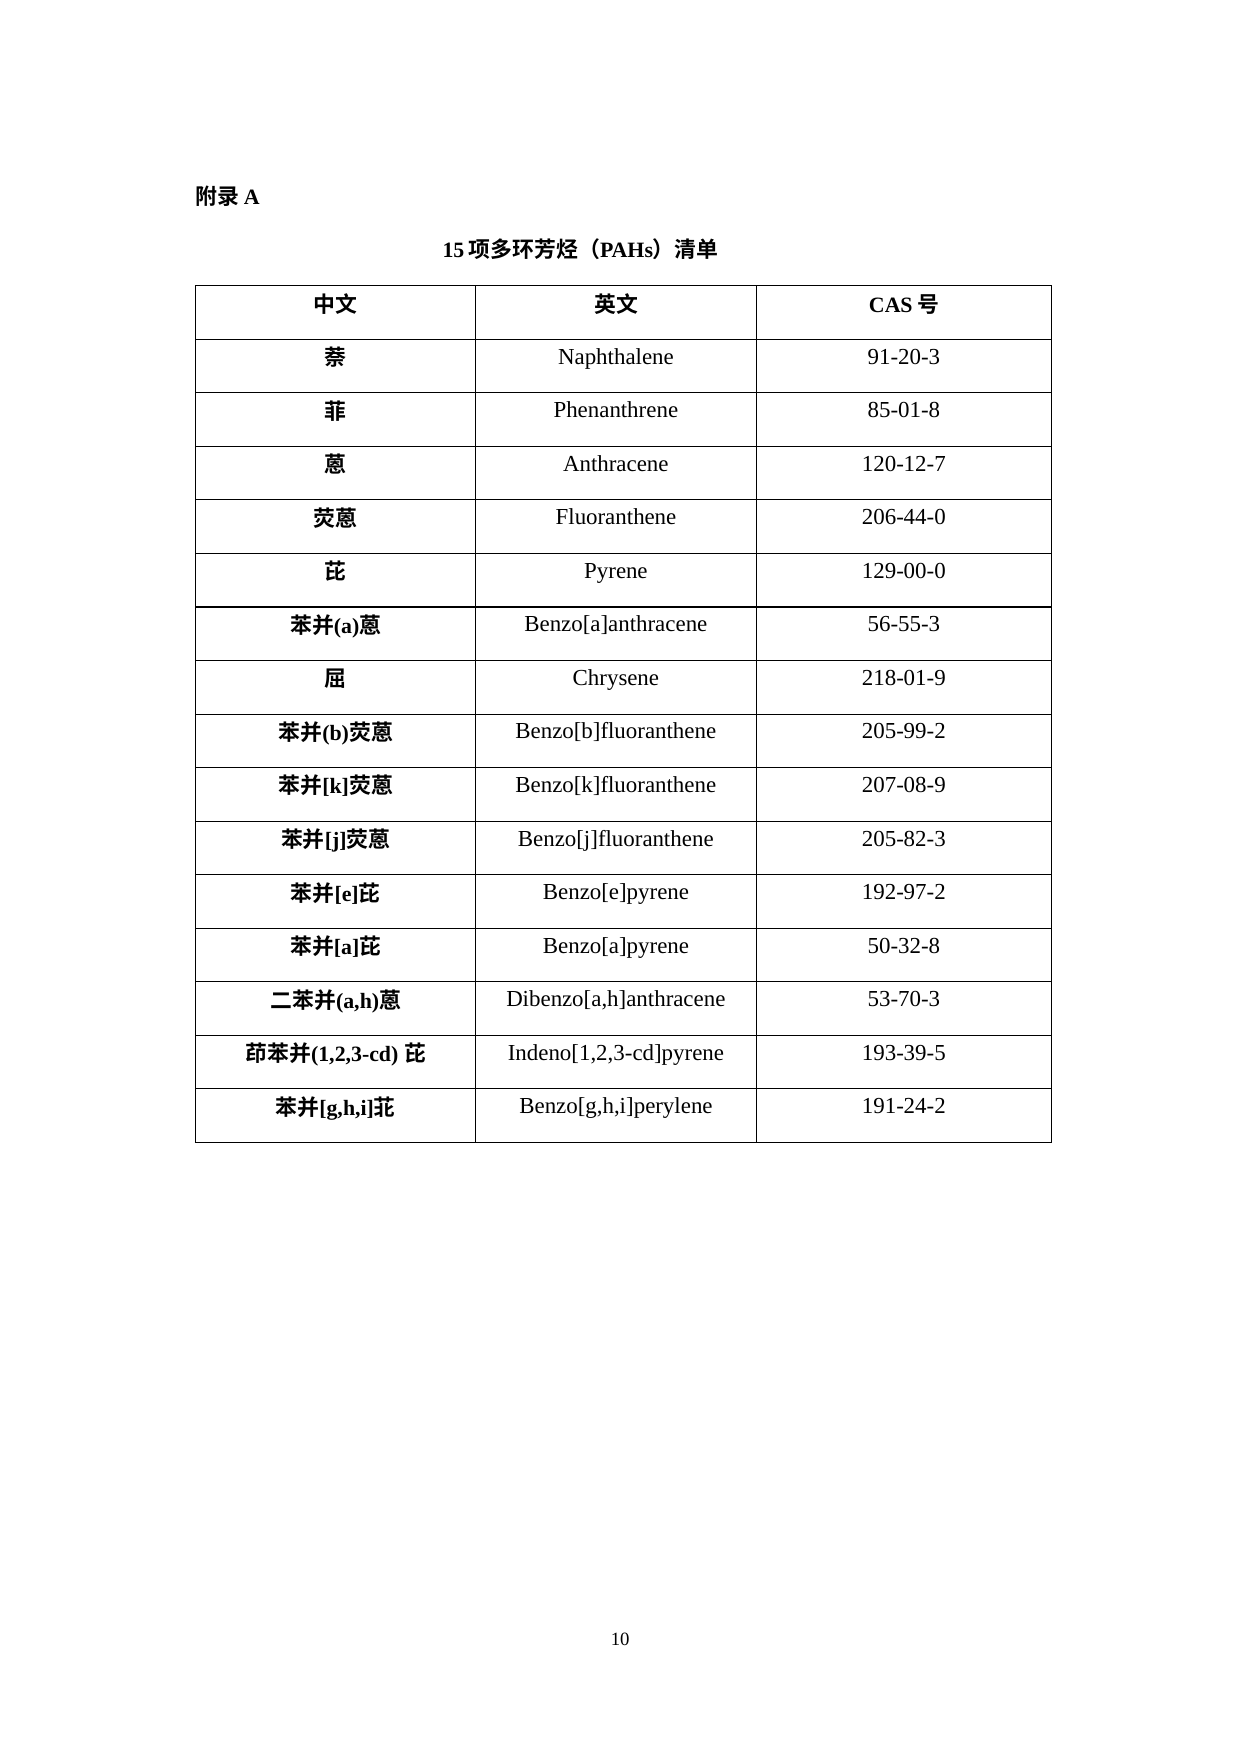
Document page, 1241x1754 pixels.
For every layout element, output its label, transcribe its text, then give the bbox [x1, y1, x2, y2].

table_cell 荧蒽 [196, 500, 475, 553]
table_cell 苯并[e]芘 [196, 875, 475, 928]
table_cell Benzo[a]anthracene [476, 608, 756, 660]
table_cell 91-20-3 [757, 340, 1051, 392]
text 附录 A [195, 178, 1045, 211]
table_cell 129-00-0 [757, 554, 1051, 606]
table_cell 苯并[k]荧蒽 [196, 768, 475, 821]
table_cell 218-01-9 [757, 661, 1051, 713]
table_cell 205-99-2 [757, 715, 1051, 767]
table_header CAS号 [757, 286, 1051, 339]
table_cell 苯并(a)蒽 [196, 608, 475, 660]
table_cell 50-32-8 [757, 929, 1051, 981]
text 15项多环芳烃（PAHs）清单 [195, 232, 1045, 264]
table_cell 萘 [196, 340, 475, 392]
table_cell 茚苯并(1,2,3-cd) 芘 [196, 1036, 475, 1088]
table_cell 苯并[j]荧蒽 [196, 822, 475, 874]
table_cell Benzo[k]fluoranthene [476, 768, 756, 821]
table_cell 二苯并(a,h)蒽 [196, 982, 475, 1035]
table_cell Benzo[j]fluoranthene [476, 822, 756, 874]
table_cell Benzo[g,h,i]perylene [476, 1089, 756, 1142]
table_cell Dibenzo[a,h]anthracene [476, 982, 756, 1035]
table_cell 193-39-5 [757, 1036, 1051, 1088]
table_cell 苯并(b)荧蒽 [196, 715, 475, 767]
table_cell 205-82-3 [757, 822, 1051, 874]
table_cell 207-08-9 [757, 768, 1051, 821]
table_cell 芘 [196, 554, 475, 606]
table_cell Phenanthrene [476, 393, 756, 446]
table_header 英文 [476, 286, 756, 339]
table_cell Naphthalene [476, 340, 756, 392]
table_cell Chrysene [476, 661, 756, 713]
table_header 中文 [196, 286, 475, 339]
table_cell Benzo[e]pyrene [476, 875, 756, 928]
table_cell Benzo[b]fluoranthene [476, 715, 756, 767]
table_cell 120-12-7 [757, 447, 1051, 499]
table_cell 苯并[g,h,i]苝 [196, 1089, 475, 1142]
table_cell 192-97-2 [757, 875, 1051, 928]
table_cell Anthracene [476, 447, 756, 499]
table_cell Indeno[1,2,3-cd]pyrene [476, 1036, 756, 1088]
table_cell Pyrene [476, 554, 756, 606]
table_cell 53-70-3 [757, 982, 1051, 1035]
table_cell 206-44-0 [757, 500, 1051, 553]
table_cell Fluoranthene [476, 500, 756, 553]
table_cell 85-01-8 [757, 393, 1051, 446]
table_cell Benzo[a]pyrene [476, 929, 756, 981]
table_cell 菲 [196, 393, 475, 446]
table_cell 屈 [196, 661, 475, 713]
table_cell 191-24-2 [757, 1089, 1051, 1142]
table_cell 蒽 [196, 447, 475, 499]
table_cell 苯并[a]芘 [196, 929, 475, 981]
table_cell 56-55-3 [757, 608, 1051, 660]
